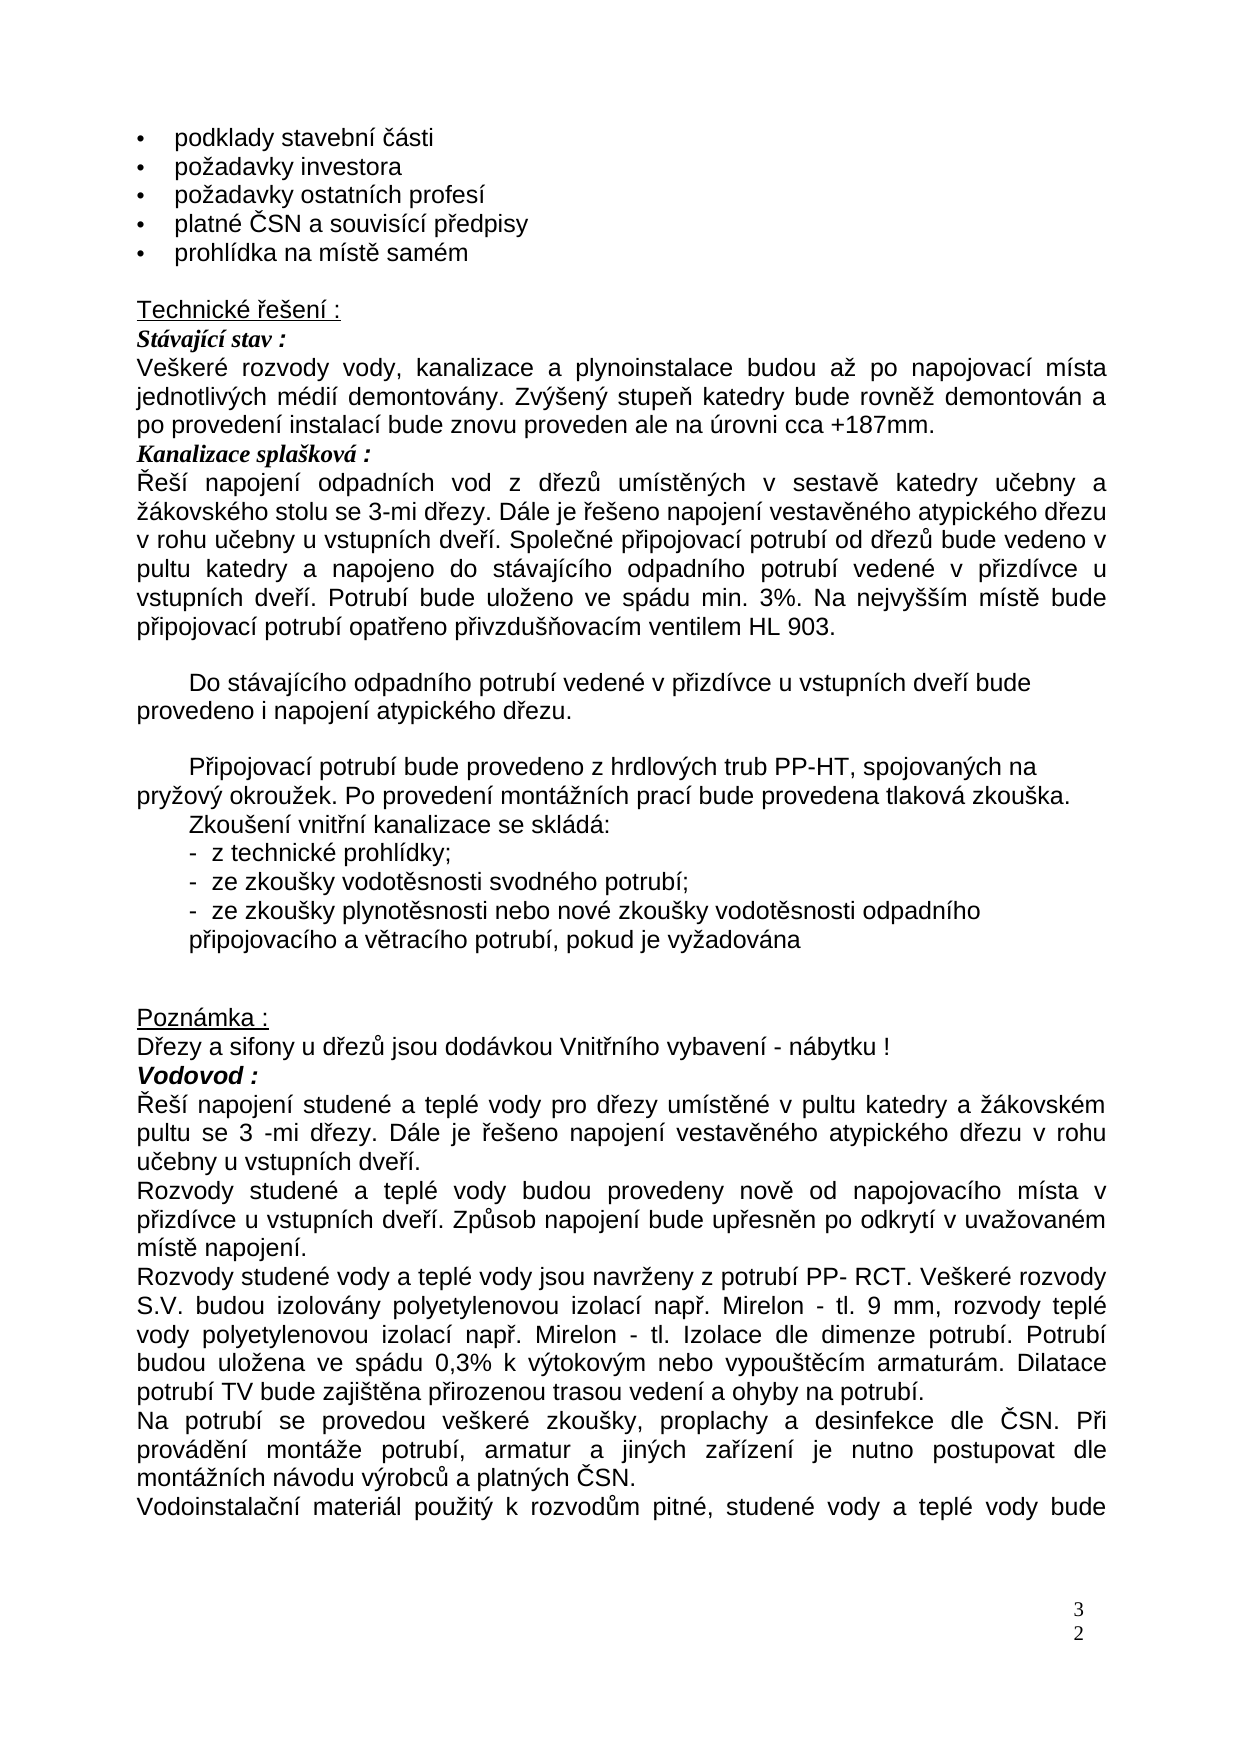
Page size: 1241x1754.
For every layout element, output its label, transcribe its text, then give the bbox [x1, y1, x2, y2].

text Rozvody studené a teplé vody budou provedeny nově od napojovacího místa v přizdívce u vstupních dveří. Způsob napojení bude upřesněn po odkrytí v uvažovaném místě napojení. [136, 1176, 1108, 1262]
list prohlídka na místě samém [136, 238, 1108, 266]
text Připojovací potrubí bude provedeno z hrdlových trub PP-HT, spojovaných na pryžový okroužek. Po provedení montážních prací bude provedena tlaková zkouška. [136, 752, 1108, 809]
text Veškeré rozvody vody, kanalizace a plynoinstalace budou až po napojovací místa jednotlivých médií demontovány. Zvýšený stupeň katedry bude rovněž demontován a po provedení instalací bude znovu proveden ale na úrovni cca +187mm. [136, 353, 1108, 439]
list požadavky investora [136, 151, 1108, 180]
list podklady stavební části [136, 123, 1108, 151]
text Stávající stav : [136, 324, 1108, 353]
text Na potrubí se provedou veškeré zkoušky, proplachy a desinfekce dle ČSN. Při provádění montáže potrubí, armatur a jiných zařízení je nutno postupovat dle montážních návodu výrobců a platných ČSN. [136, 1406, 1108, 1492]
list požadavky ostatních profesí [136, 180, 1108, 209]
text Kanalizace splašková : [136, 439, 1108, 468]
text Technické řešení : [136, 295, 1108, 324]
list ze zkoušky vodotěsnosti svodného potrubí; [136, 867, 1108, 896]
text Vodovod : [136, 1061, 1108, 1089]
text Rozvody studené vody a teplé vody jsou navrženy z potrubí PP- RCT. Veškeré rozvody S.V. budou izolovány polyetylenovou izolací např. Mirelon - tl. 9 mm, rozvody teplé vody polyetylenovou izolací např. Mirelon - tl. Izolace dle dimenze potrubí. Potrubí budou uložena ve spádu 0,3% k výtokovým nebo vypouštěcím armaturám. Dilatace potrubí TV bude zajištěna přirozenou trasou vedení a ohyby na potrubí. [136, 1262, 1108, 1406]
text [136, 1492, 1108, 1521]
text Řeší napojení odpadních vod z dřezů umístěných v sestavě katedry učebny a žákovského stolu se 3-mi dřezy. Dále je řešeno napojení vestavěného atypického dřezu v rohu učebny u vstupních dveří. Společné připojovací potrubí od dřezů bude vedeno v pultu katedry a napojeno do stávajícího odpadního potrubí vedené v přizdívce u vstupních dveří. Potrubí bude uloženo ve spádu min. 3%. Na nejvyšším místě bude připojovací potrubí opatřeno přivzdušňovacím ventilem HL 903. [136, 468, 1108, 640]
text Řeší napojení studené a teplé vody pro dřezy umístěné v pultu katedry a žákovském pultu se 3 -mi dřezy. Dále je řešeno napojení vestavěného atypického dřezu v rohu učebny u vstupních dveří. [136, 1089, 1108, 1176]
list ze zkoušky plynotěsnosti nebo nové zkoušky vodotěsnosti odpadního připojovacího a větracího potrubí, pokud je vyžadována [188, 896, 1108, 953]
text Dřezy a sifony u dřezů jsou dodávkou Vnitřního vybavení - nábytku ! [136, 1032, 1108, 1061]
list platné ČSN a souvisící předpisy [136, 209, 1108, 238]
text Poznámka : [136, 1003, 1108, 1032]
text Zkoušení vnitřní kanalizace se skládá: [136, 809, 1108, 838]
list z technické prohlídky; [136, 838, 1108, 867]
text Do stávajícího odpadního potrubí vedené v přizdívce u vstupních dveří bude provedeno i napojení atypického dřezu. [136, 667, 1108, 725]
